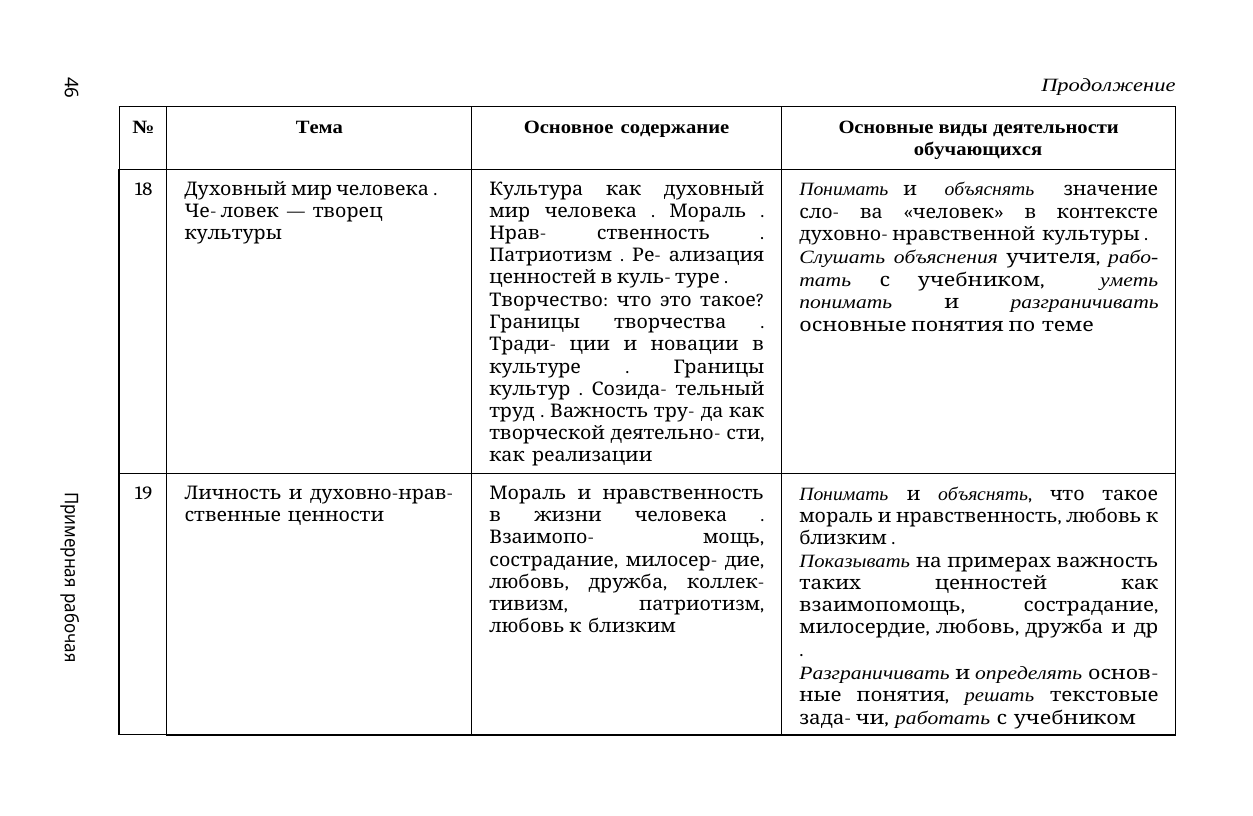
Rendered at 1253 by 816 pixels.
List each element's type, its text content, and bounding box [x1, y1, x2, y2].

table_cell Понимать и объяснять, что такое мораль и нравственность, любовь к близким . Показывать на примерах важность таких ценностей как взаимопомощь, сострадание, милосердие, любовь, дружба и др . Разграничивать и определять основ- ные понятия, решать текстовые зада- чи, работать с учебником [782, 474, 1175, 734]
table_cell Мораль и нравственность в жизни человека . Взаимопо- мощь, сострадание, милосер- дие, любовь, дружба, коллек- тивизм, патриотизм, любовь к близким [472, 474, 781, 734]
table_header № [120, 107, 166, 169]
table_header Основное содержание [472, 107, 781, 169]
table_cell Понимать и объяснять значение сло- ва «человек» в контексте духовно- нравственной культуры . Слушать объяснения учителя, рабо- тать с учебником, уметь понимать и разграничивать основные понятия по теме [782, 170, 1175, 473]
text Продолжение [106, 74, 1175, 95]
table_header Основные виды деятельности обучающихся [782, 107, 1175, 169]
table_cell Личность и духовно-нрав- ственные ценности [167, 474, 471, 734]
table_cell Культура как духовный мир человека . Мораль . Нрав- ственность . Патриотизм . Ре- ализация ценностей в куль- туре . Творчество: что это такое? Границы творчества . Тради- ции и новации в культуре . Границы культур . Созида- тельный труд . Важность тру- да как творческой деятельно- сти, как реализации [472, 170, 781, 473]
table_header Тема [167, 107, 471, 169]
table_cell 18 [120, 170, 166, 473]
table_cell 19 [120, 474, 166, 734]
table_cell Духовный мир человека . Че- ловек — творец культуры [167, 170, 471, 473]
